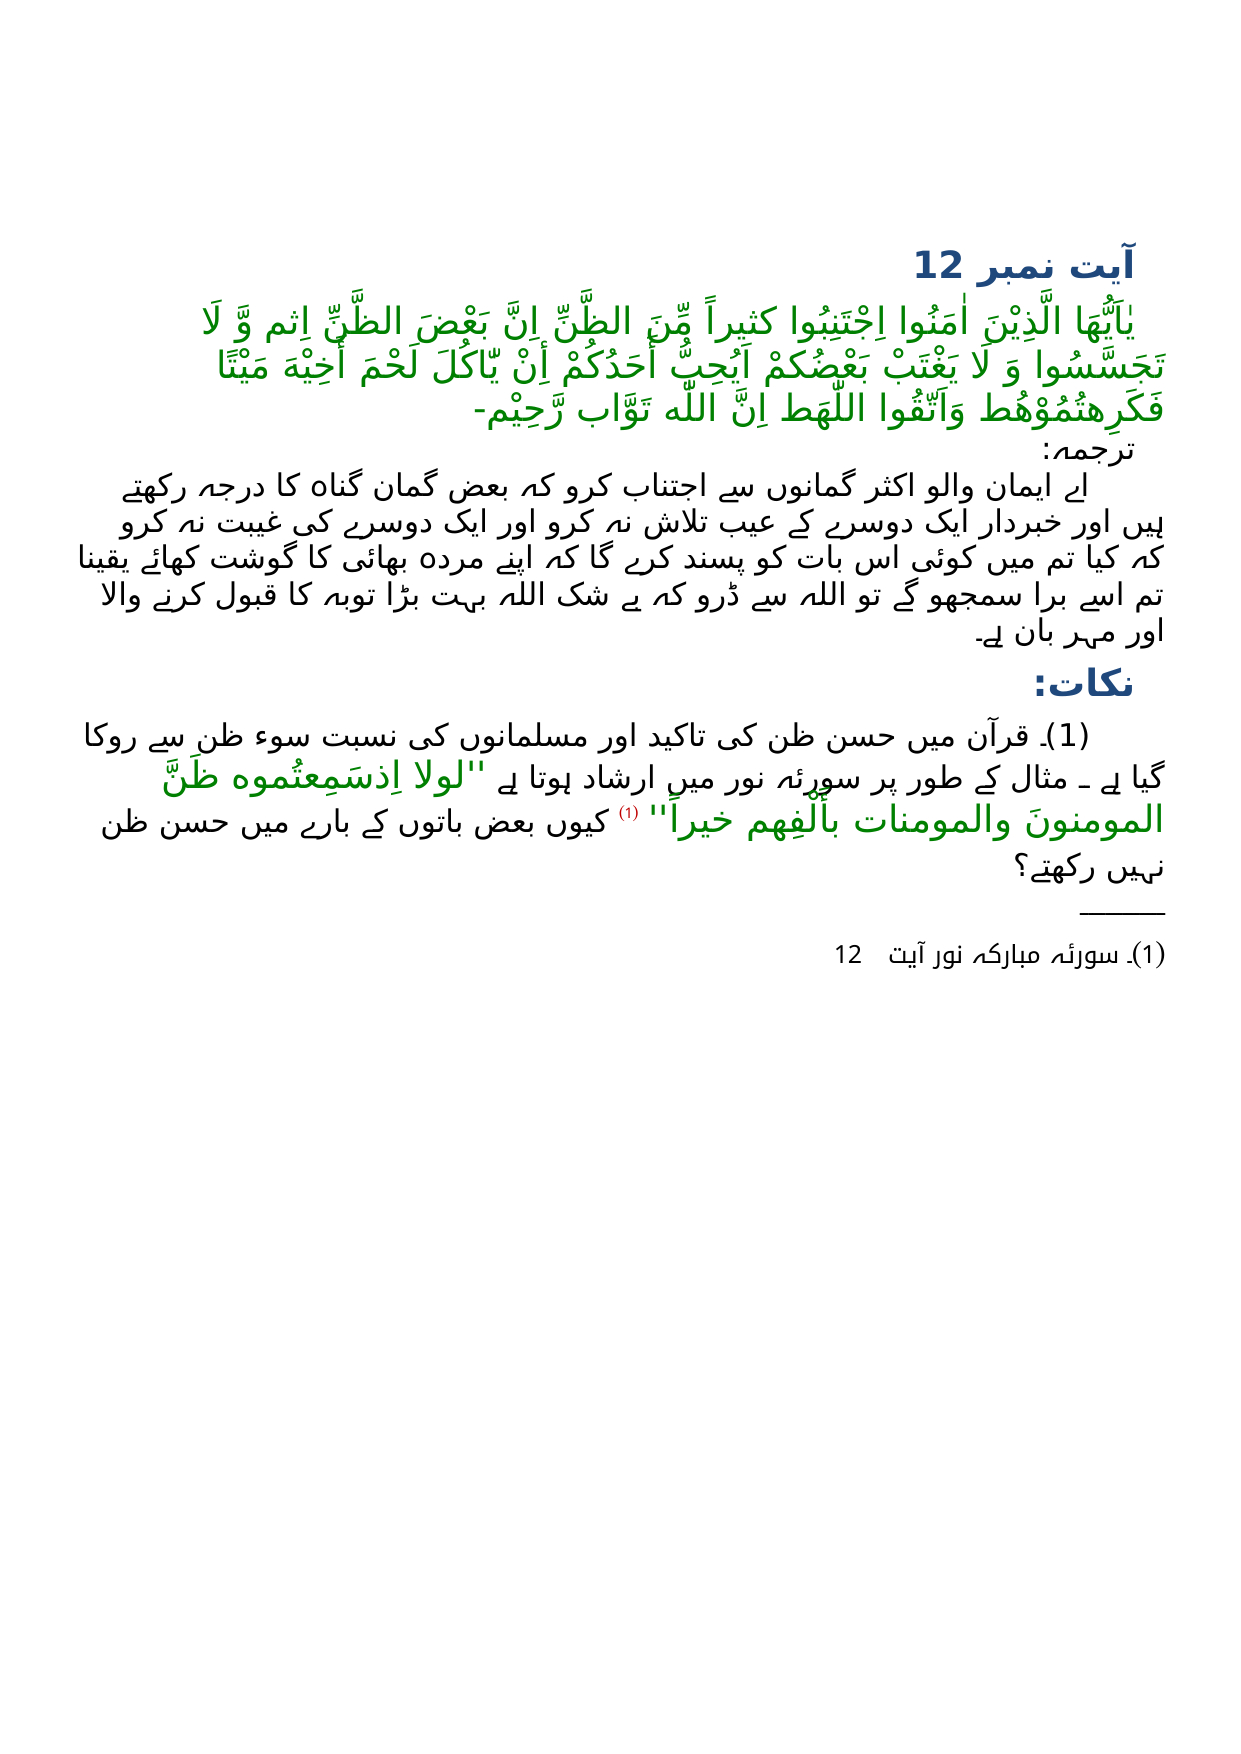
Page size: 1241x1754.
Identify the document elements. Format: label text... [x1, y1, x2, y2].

text (1)۔ قرآن میں حسن ظن کی تاکید اور مسلمانوں کی نسبت سوء ظن سے روکا گیا ہے ۔۔ مثال کے طور پر سورئہ نور میں ارشاد ہوتا ہے ''لولا اِذسَمِعتُموه ظَنَّ المومنونَ والمومنات بأَلْفِهم خیراً'' (1) کیوں بعض باتوں کے بارے میں حسن ظن نہیں رکھتے؟ [75, 717, 1165, 884]
text ترجمہ: [75, 431, 1165, 467]
text (1)۔ سورئہ مبارکہ نور آیت 12 [75, 931, 1165, 978]
text ۔۔۔۔۔۔۔۔۔۔۔۔۔۔۔۔۔۔۔۔ [75, 884, 1165, 931]
text اے ایمان والو اکثر گمانوں سے اجتناب کرو کہ بعض گمان گناہ کا درجہ رکھتے ہیں اور خبردار ایک دوسرے کے عیب تلاش نہ کرو اور ایک دوسرے کی غیبت نہ کرو کہ کیا تم میں کوئی اس بات کو پسند کرے گا کہ اپنے مردہ بھائی کا گوشت کھائے یقینا تم اسے برا سمجھو گے تو اللہ سے ڈرو کہ بے شک اللہ بہت بڑا توبہ کا قبول کرنے والا اور مہر بان ہے۔ [75, 467, 1165, 649]
subtitle آیت نمبر 12 [75, 243, 1165, 287]
subtitle نکات: [75, 661, 1165, 705]
text یٰاَیُّهَا الَّذِیْنَ اٰمَنُوا اِجْتَنِبُوا کثیراً مِّنَ الظَّنِّ اِنَّ بَعْضَ الظَّنِّ اِثم وَّ لَا تَجَسَّسُوا وَ لَا یَغْتَبْ بَعْضُکمْ اَیُحِبُّ أَحَدُکُمْ أِنْ یّٰاکُلَ لَحْمَ أَخِیْهَ مَیْتًا فَکَرِهتُمُوْهُط وَاَتّقُوا اللّٰهَط اِنَّ اللّٰه تَوَّاب رَّحِیْم- [75, 299, 1165, 431]
